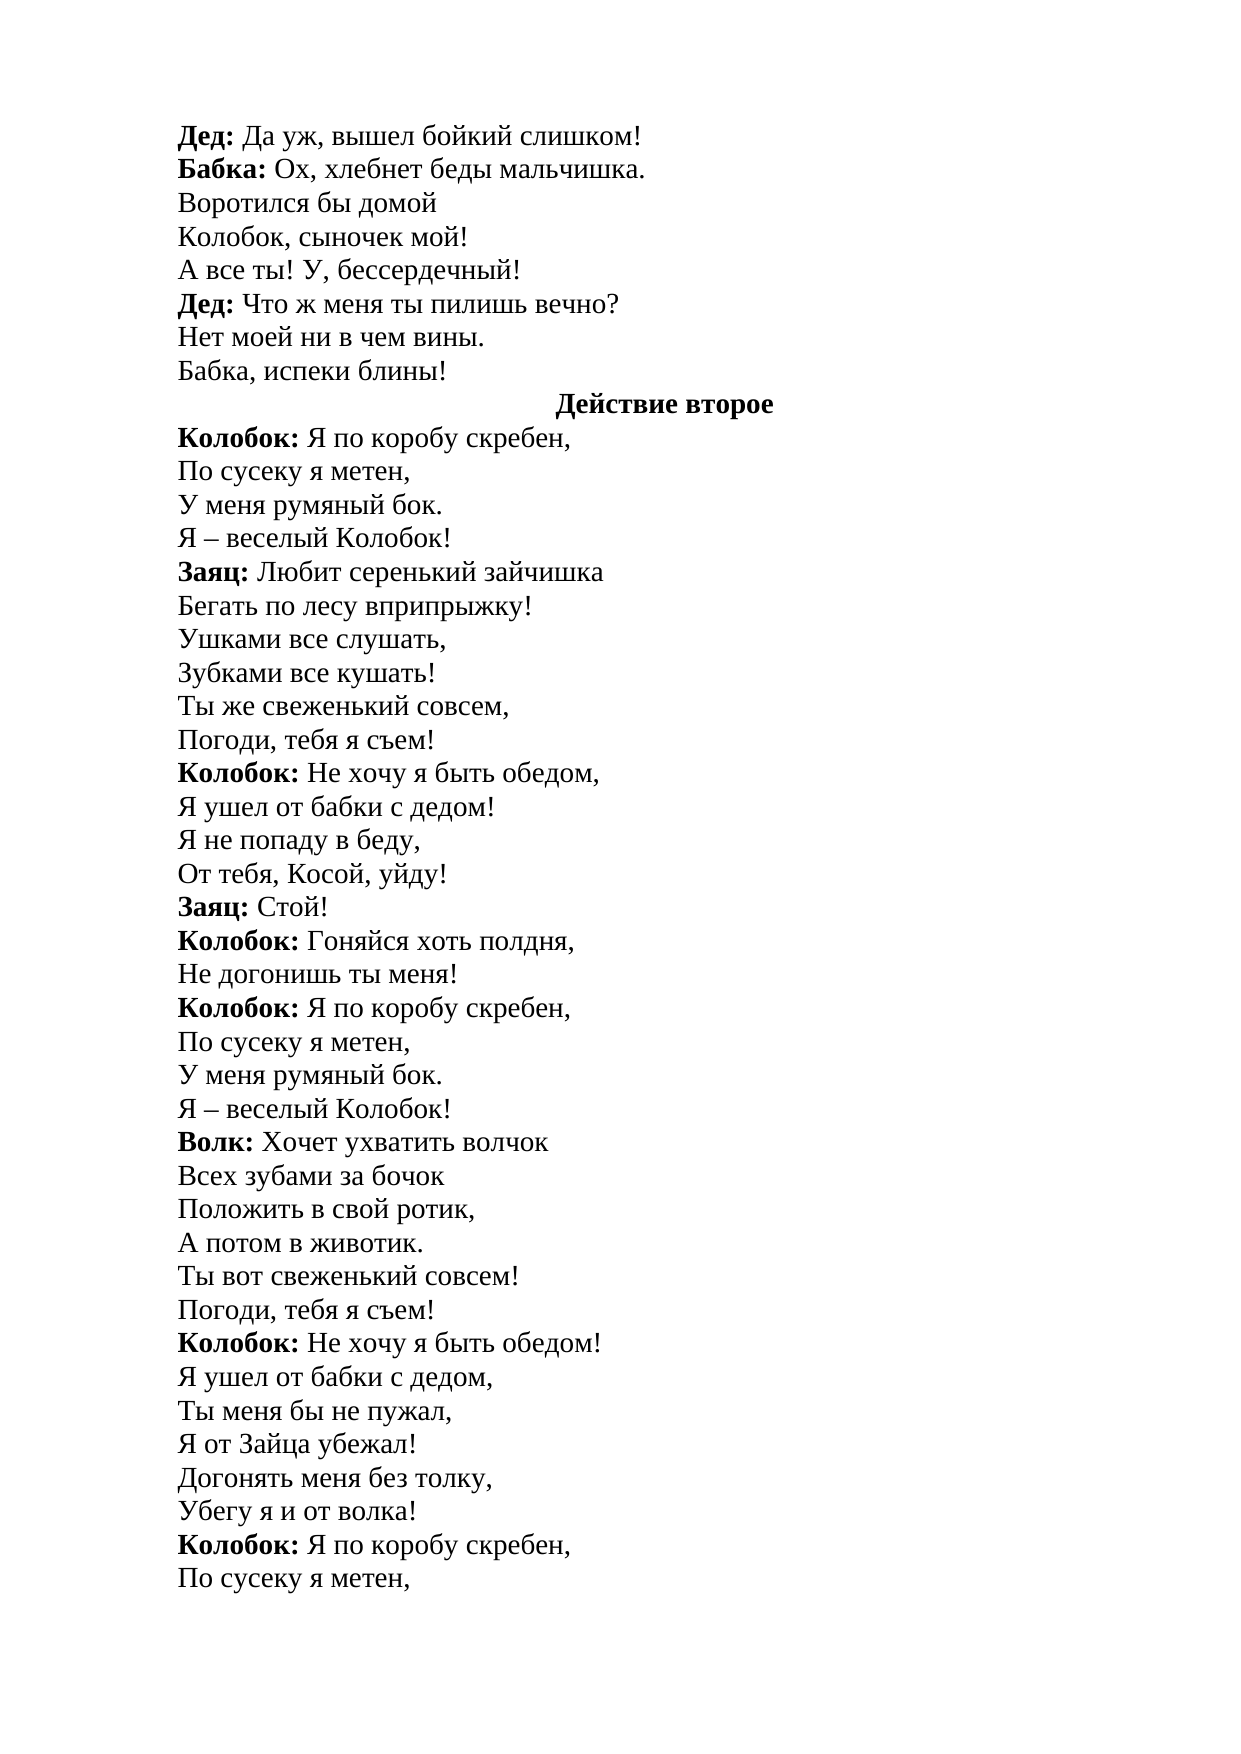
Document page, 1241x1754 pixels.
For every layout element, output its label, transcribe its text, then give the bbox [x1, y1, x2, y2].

text Дед: Что ж меня ты пилишь вечно? Нет моей ни в чем вины. Бабка, испеки блины! [177, 286, 1152, 386]
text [177, 1527, 1152, 1594]
text Дед: Да уж, вышел бойкий слишком! [177, 118, 1152, 152]
text Колобок: Не хочу я быть обедом! Я ушел от бабки с дедом, Ты меня бы не пужал, Я от Зайца убежал! Догонять меня без толку, Убегу я и от волка! [177, 1326, 1152, 1527]
text Колобок: Гоняйся хоть полдня, Не догонишь ты меня! [177, 923, 1152, 990]
text Колобок: Я по коробу скребен, По сусеку я метен, У меня румяный бок. Я – веселый Колобок! [177, 990, 1152, 1124]
text Действие второе [177, 386, 1152, 420]
text Колобок: Я по коробу скребен, По сусеку я метен, У меня румяный бок. Я – веселый Колобок! [177, 420, 1152, 554]
text Бабка: Ох, хлебнет беды мальчишка. Воротился бы домой Колобок, сыночек мой! А все ты! У, бессердечный! [177, 152, 1152, 286]
text Волк: Хочет ухватить волчок Всех зубами за бочок Положить в свой ротик, А потом в животик. Ты вот свеженький совсем! Погоди, тебя я съем! [177, 1124, 1152, 1326]
text Заяц: Стой! [177, 889, 1152, 923]
text Заяц: Любит серенький зайчишка Бегать по лесу вприпрыжку! Ушками все слушать, Зубками все кушать! Ты же свеженький совсем, Погоди, тебя я съем! [177, 554, 1152, 755]
text Колобок: Не хочу я быть обедом, Я ушел от бабки с дедом! Я не попаду в беду, От тебя, Косой, уйду! [177, 755, 1152, 889]
